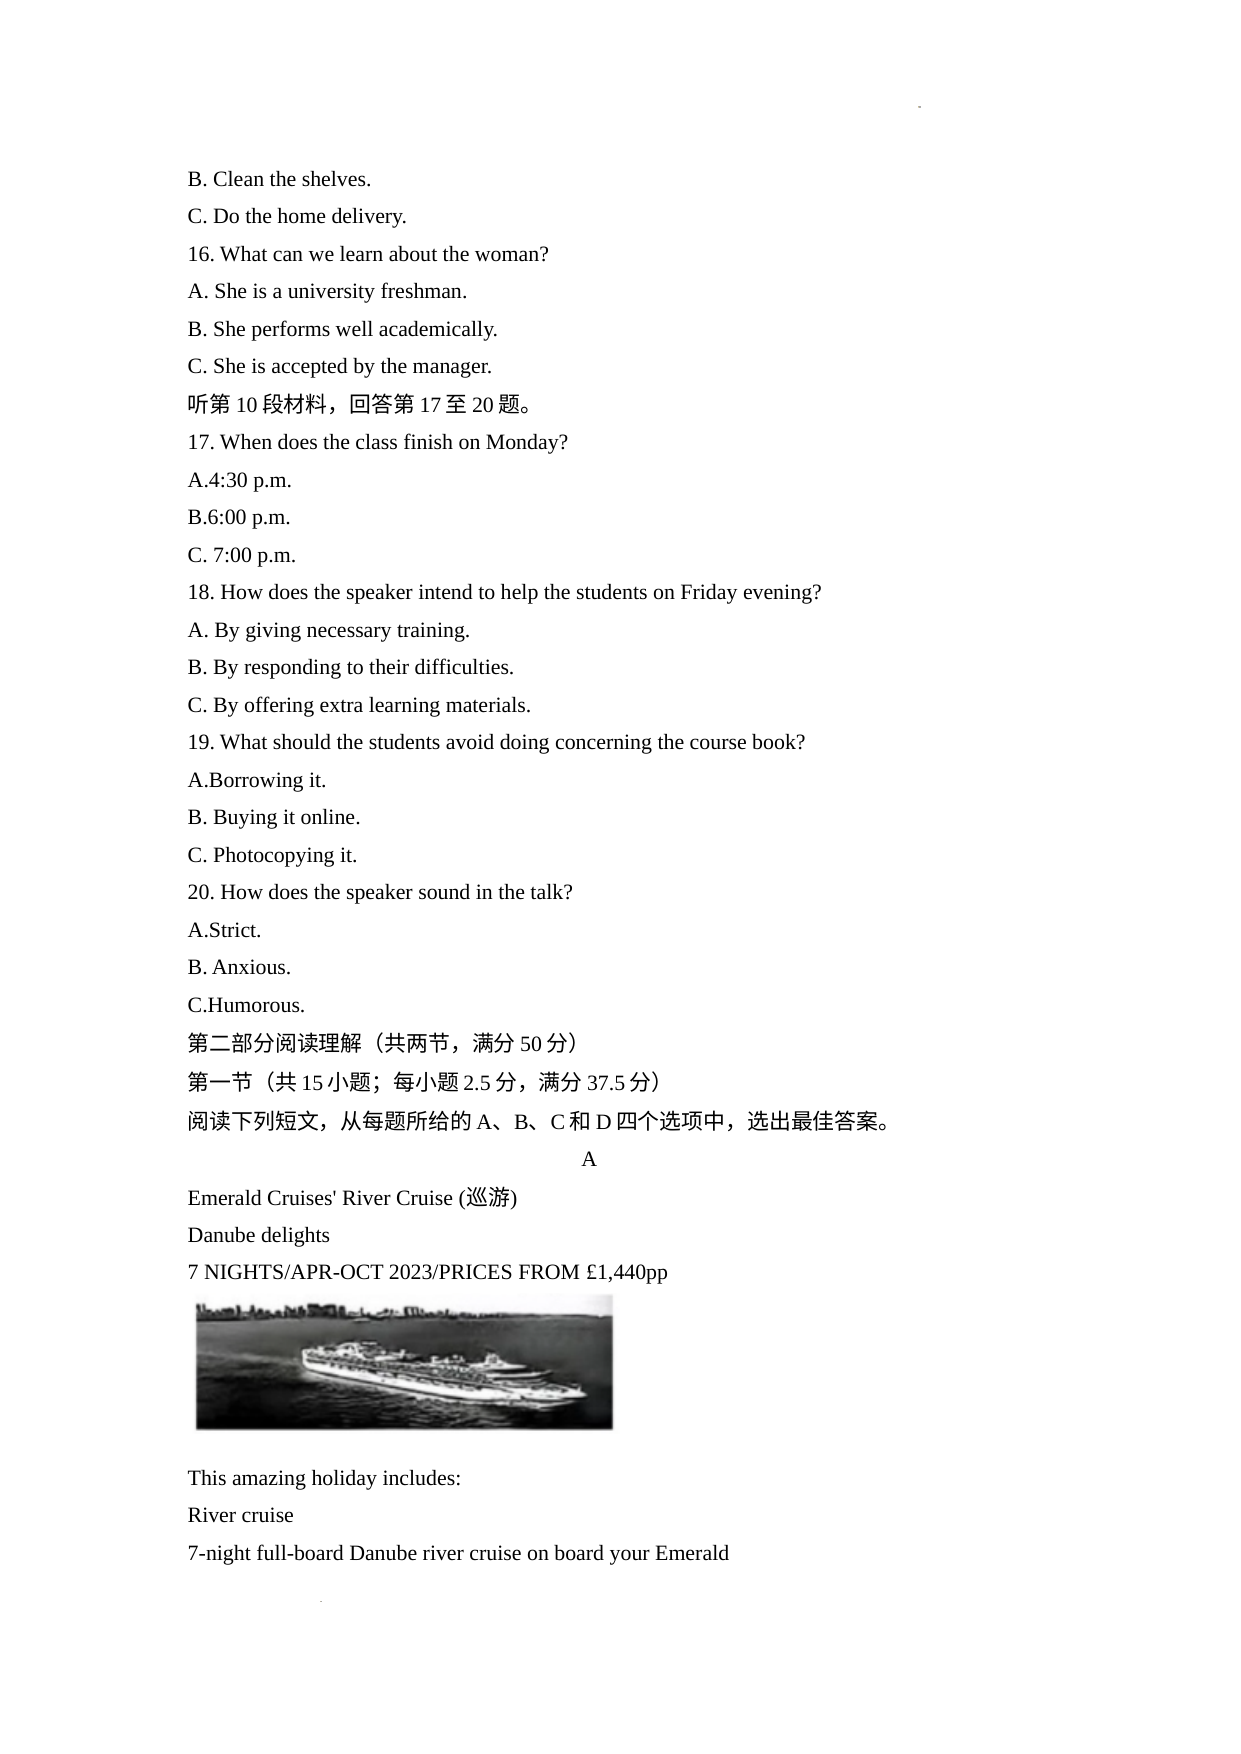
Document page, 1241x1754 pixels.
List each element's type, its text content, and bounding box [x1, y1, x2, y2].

text 20. How does the speaker sound in the talk? [187, 876, 1053, 908]
text 18. How does the speaker intend to help the students on Friday evening? [187, 576, 1053, 608]
text 阅读下列短文，从每题所给的A、B、C和D四个选项中，选出最佳答案。 [187, 1103, 1053, 1136]
text River cruise [187, 1498, 1053, 1531]
text 听第10段材料，回答第17至20题。 [187, 387, 1053, 419]
text B. She performs well academically. [187, 312, 1053, 344]
text 16. What can we learn about the woman? [187, 237, 1053, 269]
text A. By giving necessary training. [187, 613, 1053, 646]
text C. Do the home delivery. [187, 199, 1053, 232]
text 19. What should the students avoid doing concerning the course book? [187, 726, 1053, 758]
list night full-board Danube river cruise on board your Emerald [187, 1536, 1053, 1568]
text B. Clean the shelves. [187, 162, 1053, 194]
text 7 NIGHTS/APR-OCT 2023/PRICES FROM £1,440pp [187, 1256, 1053, 1288]
text A.Borrowing it. [187, 763, 1053, 796]
text B. Anxious. [187, 951, 1053, 983]
text A. She is a university freshman. [187, 274, 1053, 307]
text B. By responding to their difficulties. [187, 651, 1053, 683]
text Emerald Cruises' River Cruise (巡游) [187, 1179, 1053, 1212]
text 17. When does the class finish on Monday? [187, 426, 1053, 458]
text C. She is accepted by the manager. [187, 349, 1053, 382]
text 第二部分阅读理解（共两节，满分50分） [187, 1026, 1053, 1058]
text B. Buying it online. [187, 801, 1053, 833]
text 第一节（共15小题；每小题2.5分，满分37.5分） [187, 1064, 1053, 1097]
text C. Photocopying it. [187, 838, 1053, 871]
text C. By offering extra learning materials. [187, 688, 1053, 721]
text B.6:00 p.m. [187, 501, 1053, 533]
text A.Strict. [187, 913, 1053, 946]
text C.Humorous. [187, 988, 1053, 1021]
text A [187, 1142, 1053, 1174]
picture [187, 1293, 621, 1434]
text C. 7:00 p.m. [187, 538, 1053, 571]
text A.4:30 p.m. [187, 463, 1053, 496]
text This amazing holiday includes: [187, 1461, 1053, 1493]
text Danube delights [187, 1218, 1053, 1251]
